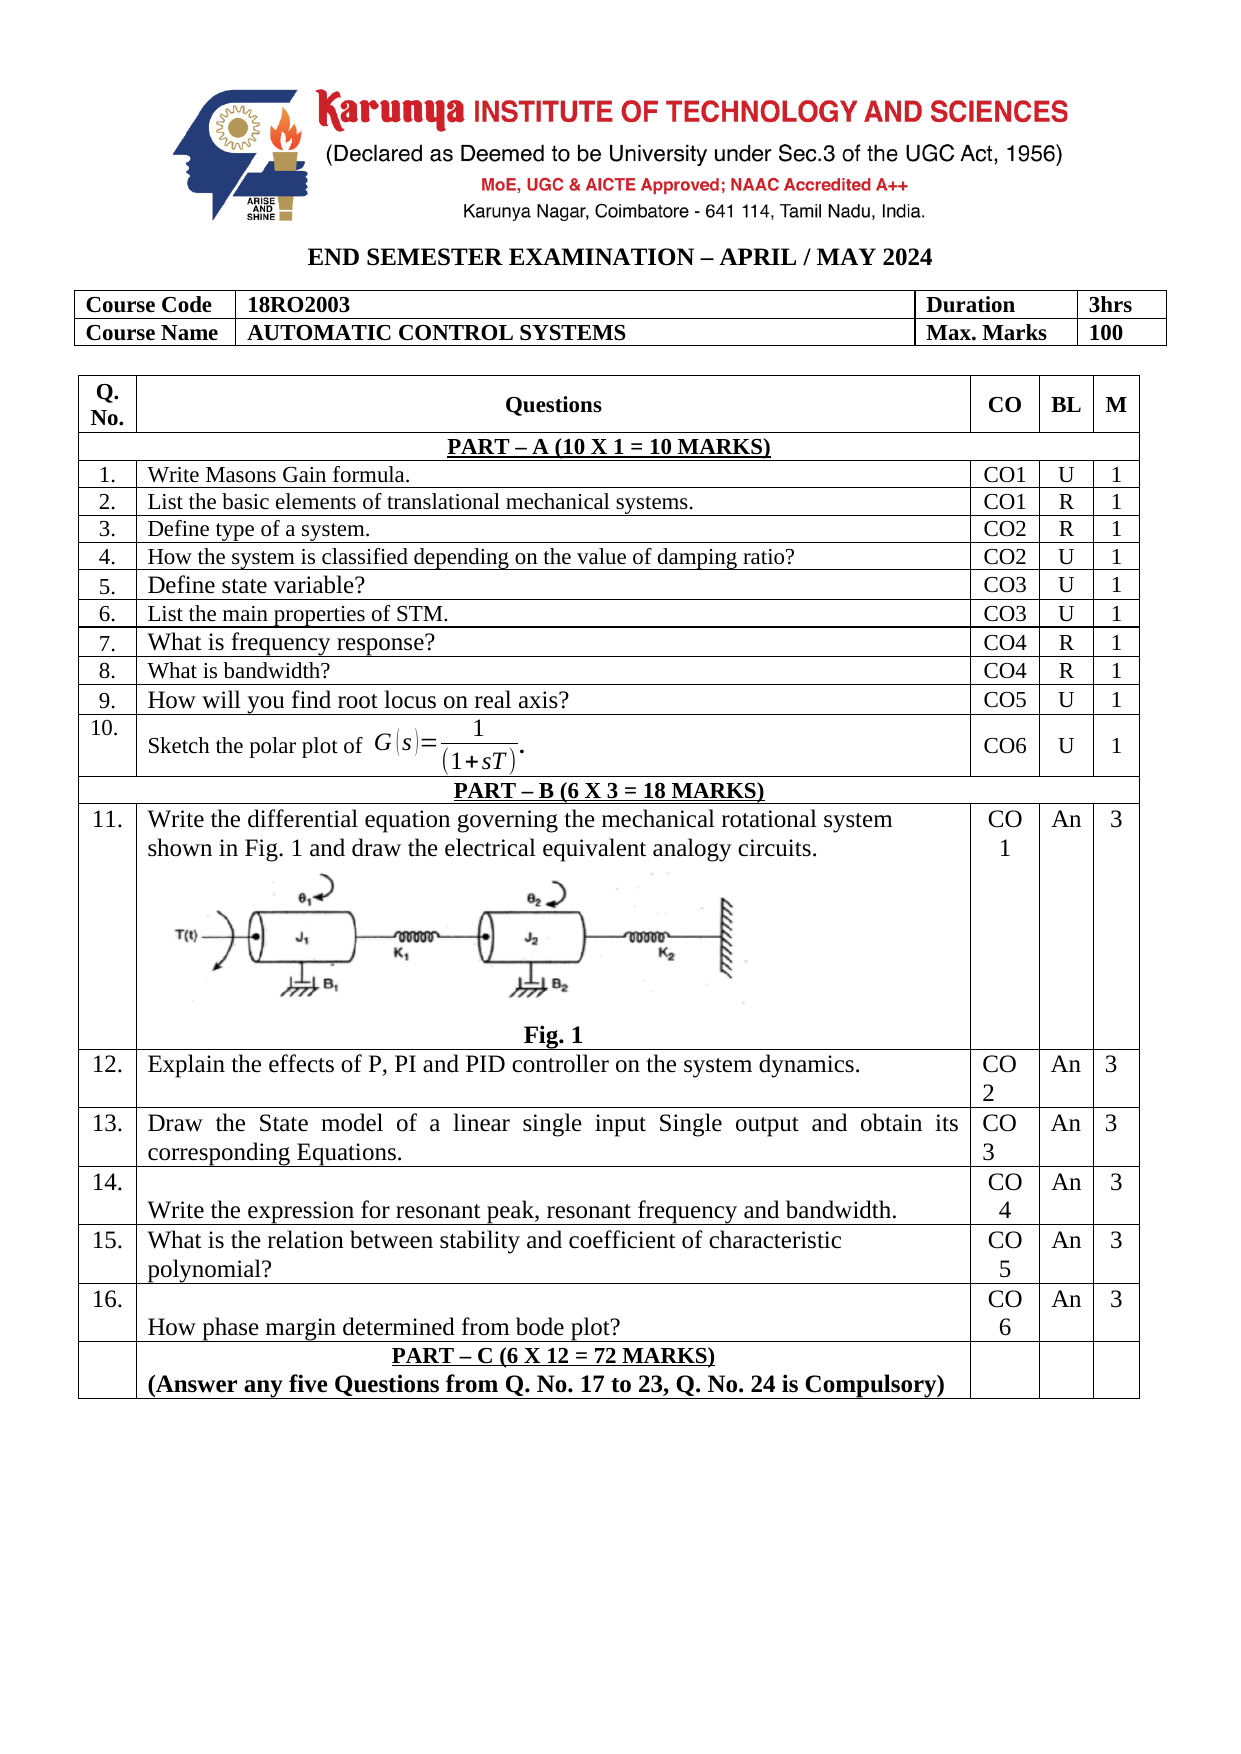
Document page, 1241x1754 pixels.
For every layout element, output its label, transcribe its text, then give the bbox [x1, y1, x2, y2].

table_cell CO4 [971, 628, 1039, 656]
table_cell Draw the State model of a linear single input Single output and obtain its corresponding Equations. [137, 1108, 970, 1166]
table_cell 14. [79, 1167, 136, 1224]
table_cell CO1 [971, 804, 1039, 1048]
table_header Course Code [75, 291, 235, 318]
table_cell CO2 [971, 1050, 1039, 1107]
table_header 3hrs [1078, 291, 1166, 318]
table_cell R [1040, 488, 1093, 514]
table_cell 1 [1094, 488, 1139, 514]
table_cell CO2 [971, 516, 1039, 542]
table_cell List the main properties of STM. [137, 600, 970, 626]
table_cell CO3 [971, 1108, 1039, 1166]
table_cell Write the expression for resonant peak, resonant frequency and bandwidth. [137, 1167, 970, 1224]
table_cell CO3 [971, 570, 1039, 599]
table_cell 3 [1094, 1167, 1139, 1224]
table_header Questions [137, 376, 970, 432]
table_cell CO1 [971, 488, 1039, 514]
table_header Q. No. [79, 376, 136, 432]
table_cell PART – A (10 X 1 = 10 MARKS) [79, 433, 1139, 460]
table_cell Write Masons Gain formula. [137, 461, 970, 487]
table_cell CO5 [971, 685, 1039, 713]
table_cell 3 [1094, 1108, 1139, 1166]
text END SEMESTER EXAMINATION – APRIL / MAY 2024 [90, 242, 1150, 271]
table_cell What is frequency response? [137, 628, 970, 656]
table_cell R [1040, 516, 1093, 542]
table_cell Explain the effects of P, PI and PID controller on the system dynamics. [137, 1050, 970, 1107]
table_cell 5. [79, 570, 136, 599]
table_cell 1 [1094, 628, 1139, 656]
table_cell An [1040, 1050, 1093, 1107]
table_cell Max. Marks [916, 319, 1077, 345]
table_cell CO2 [971, 543, 1039, 569]
table_cell U [1040, 461, 1093, 487]
table_cell U [1040, 600, 1093, 626]
table_header CO [971, 376, 1039, 432]
table_cell PART – C (6 X 12 = 72 MARKS) (Answer any five Questions from Q. No. 17 to 23, Q. No. 24 is Compulsory) [137, 1342, 970, 1397]
table_cell What is the relation between stability and coefficient of characteristic polynomial? [137, 1225, 970, 1283]
table_cell U [1040, 543, 1093, 569]
table_header BL [1040, 376, 1093, 432]
table_header 18RO2003 [236, 291, 914, 318]
table_cell 3 [1094, 1225, 1139, 1283]
table_cell 4. [79, 543, 136, 569]
table_cell 1 [1094, 570, 1139, 599]
table_cell CO4 [971, 657, 1039, 684]
table_cell 12. [79, 1050, 136, 1107]
table_cell 1 [1094, 516, 1139, 542]
table_cell An [1040, 804, 1093, 1048]
table_cell 3 [1094, 804, 1139, 1048]
table_cell How phase margin determined from bode plot? [137, 1284, 970, 1341]
table_cell R [1040, 657, 1093, 684]
table_cell What is bandwidth? [137, 657, 970, 684]
table_cell 9. [79, 685, 136, 713]
table_cell 8. [79, 657, 136, 684]
table_cell 3 [1094, 1050, 1139, 1107]
table_cell CO6 [971, 715, 1039, 776]
table_cell U [1040, 570, 1093, 599]
table_cell PART – B (6 X 3 = 18 MARKS) [79, 777, 1139, 803]
table_cell List the basic elements of translational mechanical systems. [137, 488, 970, 514]
table_cell [1094, 1342, 1139, 1397]
table_cell Course Name [75, 319, 235, 345]
table_cell An [1040, 1108, 1093, 1166]
table_cell U [1040, 685, 1093, 713]
table_cell CO3 [971, 600, 1039, 626]
picture [172, 89, 1068, 221]
table_cell 3 [1094, 1284, 1139, 1341]
table_cell 1 [1094, 685, 1139, 713]
picture [174, 866, 751, 1010]
table_cell Define state variable? [137, 570, 970, 599]
table_cell 1 [1094, 657, 1139, 684]
table_cell CO6 [971, 1284, 1039, 1341]
table_cell How will you find root locus on real axis? [137, 685, 970, 713]
table_cell U [1040, 715, 1093, 776]
table_header M [1094, 376, 1139, 432]
table_cell 3. [79, 516, 136, 542]
table_cell 11. [79, 804, 136, 1048]
table_cell AUTOMATIC CONTROL SYSTEMS [236, 319, 914, 345]
table_cell Sketch the polar plot of . [137, 715, 970, 776]
table_cell [971, 1342, 1039, 1397]
table_cell CO5 [971, 1225, 1039, 1283]
table_cell 100 [1078, 319, 1166, 345]
table_cell 6. [79, 600, 136, 626]
table_cell CO4 [971, 1167, 1039, 1224]
table_header Duration [916, 291, 1077, 318]
table_cell 1 [1094, 715, 1139, 776]
table_cell [1040, 1342, 1093, 1397]
table_cell 2. [79, 488, 136, 514]
table_cell R [1040, 628, 1093, 656]
table_cell 13. [79, 1108, 136, 1166]
table_cell 16. [79, 1284, 136, 1341]
table_cell CO1 [971, 461, 1039, 487]
table_cell How the system is classified depending on the value of damping ratio? [137, 543, 970, 569]
table_cell 1 [1094, 543, 1139, 569]
table_cell 7. [79, 628, 136, 656]
table_cell [79, 1342, 136, 1397]
table_cell 1 [1094, 461, 1139, 487]
table_cell 1 [1094, 600, 1139, 626]
table_cell An [1040, 1167, 1093, 1224]
table_cell 10. [79, 715, 136, 776]
table_cell An [1040, 1225, 1093, 1283]
table_cell Write the differential equation governing the mechanical rotational system shown in Fig. 1 and draw the electrical equivalent analogy circuits. Fig. 1 [137, 804, 970, 1048]
table_cell An [1040, 1284, 1093, 1341]
table_cell Define type of a system. [137, 516, 970, 542]
table_cell 1. [79, 461, 136, 487]
table_cell 15. [79, 1225, 136, 1283]
